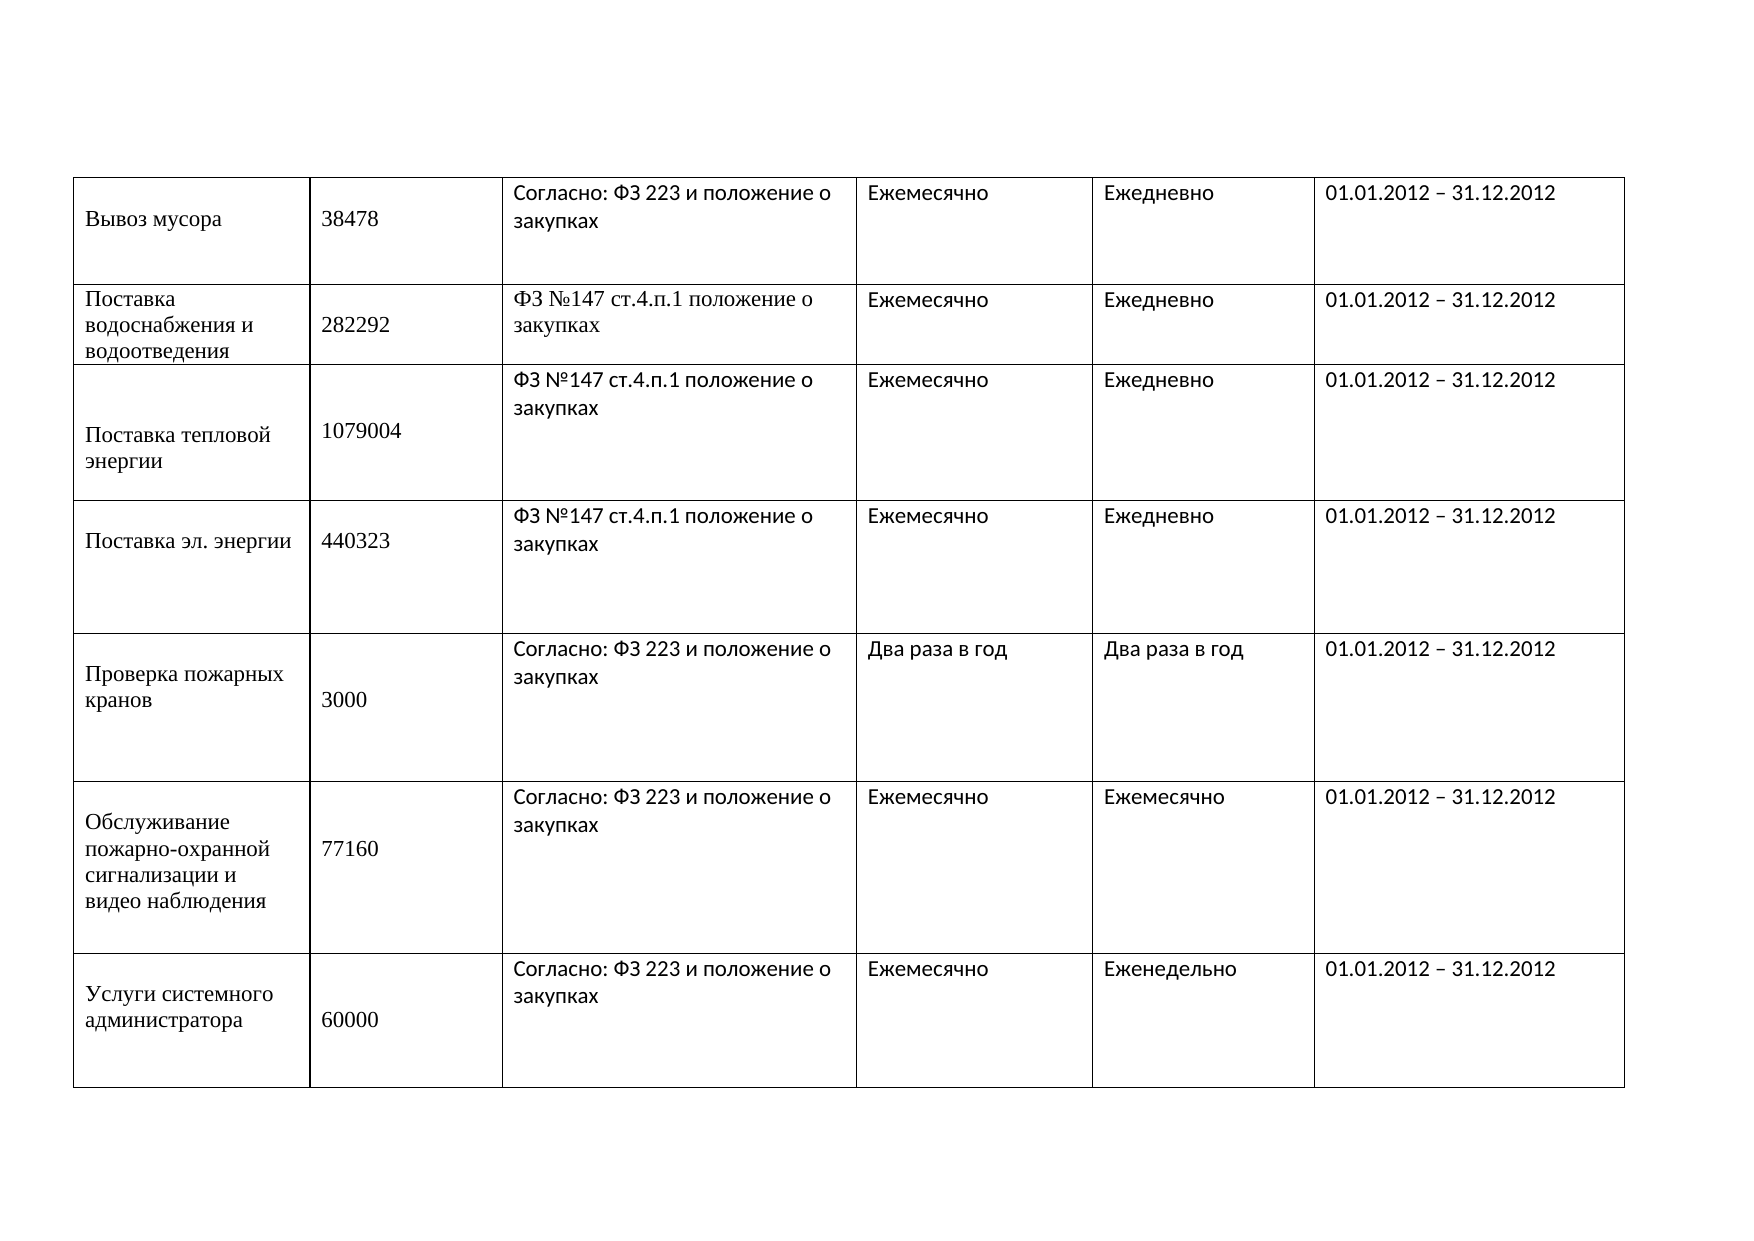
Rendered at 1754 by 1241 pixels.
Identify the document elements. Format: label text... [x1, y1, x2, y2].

table_cell 01.01.2012 – 31.12.2012 [1315, 285, 1624, 364]
table_cell 01.01.2012 – 31.12.2012 [1315, 501, 1624, 633]
table_cell ФЗ №147 ст.4.п.1 положение о закупках [503, 365, 856, 500]
table_cell Согласно: ФЗ 223 и положение о закупках [503, 634, 856, 781]
table_cell Ежедневно [1093, 178, 1314, 284]
table_cell Услуги системного администратора [74, 954, 309, 1087]
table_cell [1315, 178, 1624, 284]
table_cell Ежедневно [1093, 365, 1314, 500]
table_cell 282292 [311, 285, 502, 364]
table_cell Ежемесячно [857, 501, 1092, 633]
table_cell Ежемесячно [857, 954, 1092, 1087]
table_cell 01.01.2012 – 31.12.2012 [1315, 782, 1624, 953]
table_cell 3000 [311, 634, 502, 781]
table_cell Ежемесячно [857, 285, 1092, 364]
table_cell Вывоз мусора [74, 178, 309, 284]
table_cell ФЗ №147 ст.4.п.1 положение о закупках [503, 285, 856, 364]
table_cell 01.01.2012 – 31.12.2012 [1315, 365, 1624, 500]
table_cell 440323 [311, 501, 502, 633]
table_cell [503, 954, 856, 1087]
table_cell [503, 178, 856, 284]
table_cell Ежемесячно [857, 365, 1092, 500]
table_cell Ежемесячно [857, 782, 1092, 953]
table_cell Поставка водоснабжения и водоотведения [74, 285, 309, 364]
table_cell 1079004 [311, 365, 502, 500]
table_cell 60000 [311, 954, 502, 1087]
table_cell 38478 [311, 178, 502, 284]
table_cell Ежедневно [1093, 501, 1314, 633]
table_cell 77160 [311, 782, 502, 953]
table_cell Ежедневно [1093, 285, 1314, 364]
table_cell Согласно: ФЗ 223 и положение о закупках [503, 782, 856, 953]
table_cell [1315, 954, 1624, 1087]
table_cell 01.01.2012 – 31.12.2012 [1315, 634, 1624, 781]
table_cell Ежемесячно [1093, 782, 1314, 953]
table_cell Проверка пожарных кранов [74, 634, 309, 781]
table_cell Поставка тепловой энергии [74, 365, 309, 500]
table_cell Обслуживание пожарно-охранной сигнализации и видео наблюдения [74, 782, 309, 953]
table_cell Два раза в год [1093, 634, 1314, 781]
table_cell Два раза в год [857, 634, 1092, 781]
table_cell Еженедельно [1093, 954, 1314, 1087]
table_cell Поставка эл. энергии [74, 501, 309, 633]
table_cell Ежемесячно [857, 178, 1092, 284]
table_cell ФЗ №147 ст.4.п.1 положение о закупках [503, 501, 856, 633]
